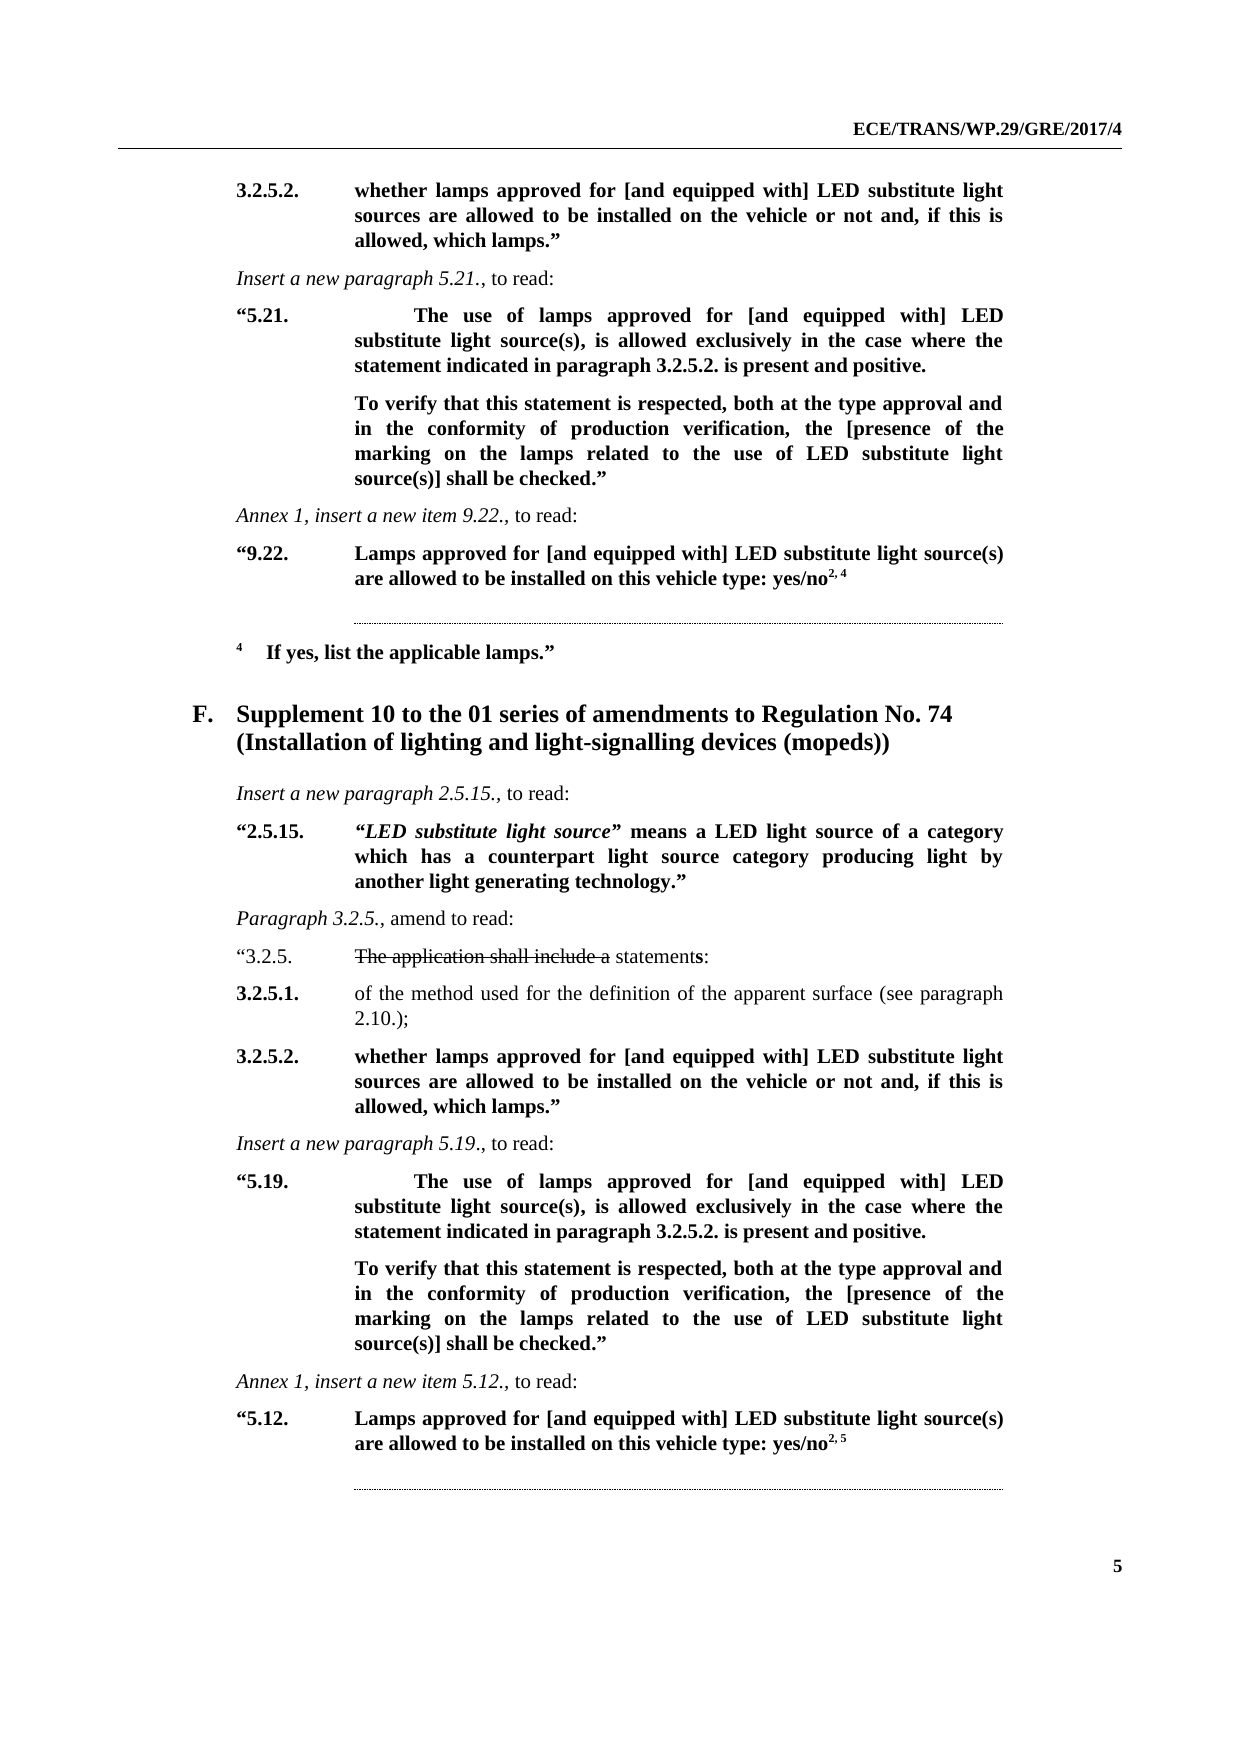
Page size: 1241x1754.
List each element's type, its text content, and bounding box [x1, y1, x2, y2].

text “2.5.15. “LED substitute light source” means a LED light source of a category which has a counterpart light source category producing light by another light generating technology.” [236, 818, 1004, 893]
text “9.22. Lamps approved for [and equipped with] LED substitute light source(s) are allowed to be installed on this vehicle type: yes/no2, 4 [236, 540, 1004, 590]
text Annex 1, insert a new item 5.12., to read: [236, 1368, 1004, 1393]
text “5.19. The use of lamps approved for [and equipped with] LED substitute light source(s), is allowed exclusively in the case where the statement indicated in paragraph 3.2.5.2. is present and positive. [236, 1168, 1004, 1243]
text “3.2.5. The application shall include a statements: [236, 943, 1004, 968]
text Insert a new paragraph 2.5.15., to read: [236, 780, 1004, 805]
text “5.12. Lamps approved for [and equipped with] LED substitute light source(s) are allowed to be installed on this vehicle type: yes/no2, 5 [236, 1405, 1004, 1455]
text To verify that this statement is respected, both at the type approval and in the conformity of production verification, the [presence of the marking on the lamps related to the use of LED substitute light source(s)] shall be checked.” [236, 390, 1004, 490]
text 3.2.5.1. of the method used for the definition of the apparent surface (see paragraph 2.10.); [236, 980, 1004, 1030]
list Supplement 10 to the 01 series of amendments to Regulation No. 74 (Installation of lighting and light-signalling devices (mopeds)) [192, 701, 969, 755]
text To verify that this statement is respected, both at the type approval and in the conformity of production verification, the [presence of the marking on the lamps related to the use of LED substitute light source(s)] shall be checked.” [236, 1255, 1004, 1355]
text Paragraph 3.2.5., amend to read: [236, 905, 1004, 930]
text Annex 1, insert a new item 9.22., to read: [236, 502, 1004, 527]
text 3.2.5.2. whether lamps approved for [and equipped with] LED substitute light sources are allowed to be installed on the vehicle or not and, if this is allowed, which lamps.” [236, 1043, 1004, 1118]
text 4 If yes, list the applicable lamps.” [236, 639, 1004, 664]
text 3.2.5.2. whether lamps approved for [and equipped with] LED substitute light sources are allowed to be installed on the vehicle or not and, if this is allowed, which lamps.” [236, 177, 1004, 252]
text Insert a new paragraph 5.19., to read: [236, 1130, 1004, 1155]
text Insert a new paragraph 5.21., to read: [236, 265, 1004, 290]
text “5.21. The use of lamps approved for [and equipped with] LED substitute light source(s), is allowed exclusively in the case where the statement indicated in paragraph 3.2.5.2. is present and positive. [236, 302, 1004, 377]
